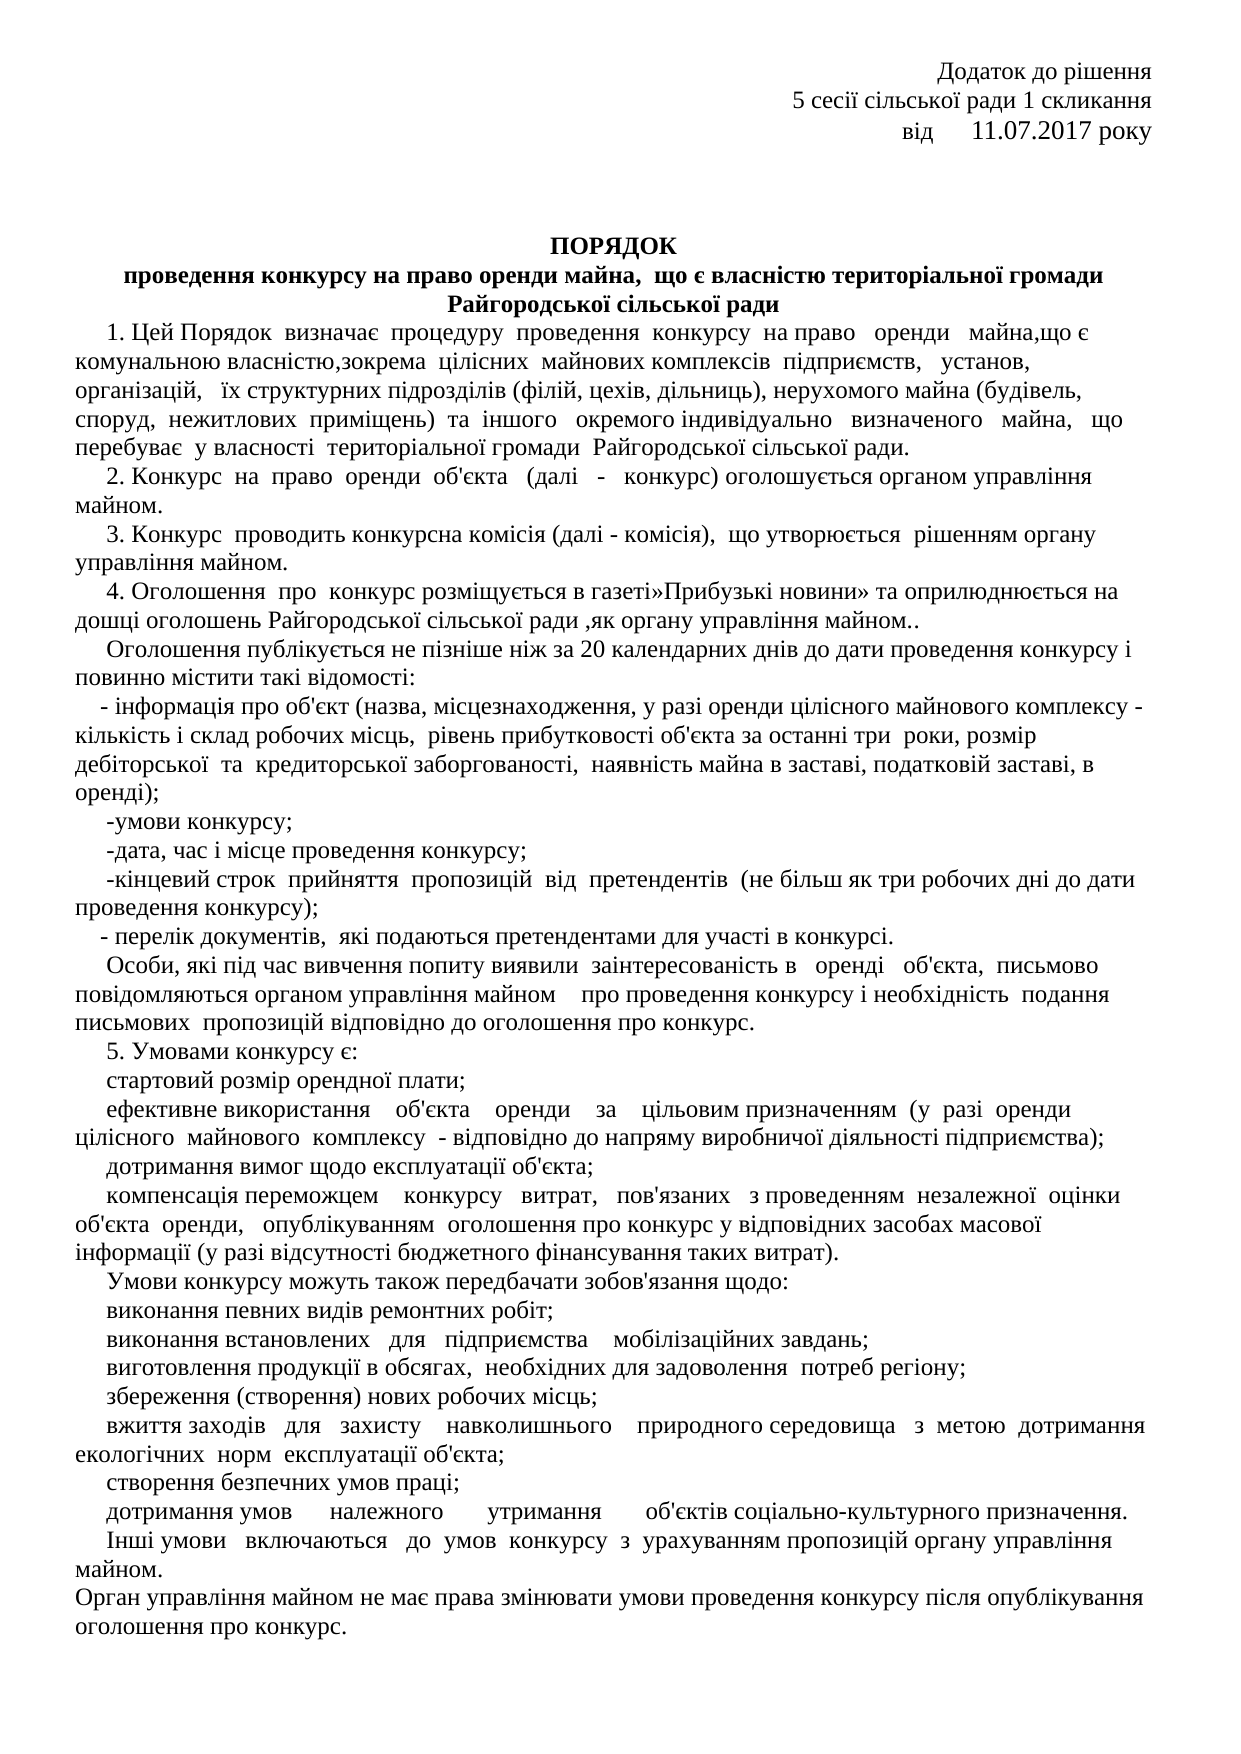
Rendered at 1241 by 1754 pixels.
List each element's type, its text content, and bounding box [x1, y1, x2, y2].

text стартовий розмір орендної плати; [75, 1065, 1152, 1094]
text -умови конкурсу; [75, 806, 1152, 835]
text вжиття заходів для захисту навколишнього природного середовища з метою дотримання екологічних норм експлуатації об'єкта; [75, 1410, 1152, 1467]
text 1. Цей Порядок визначає процедуру проведення конкурсу на право оренди майна,що є комунальною власністю,зокрема цілісних майнових комплексів підприємств, установ, організацій, їх структурних підрозділів (філій, цехів, дільниць), нерухомого майна (будівель, споруд, нежитлових приміщень) та іншого окремого індивідуально визначеного майна, що перебуває у власності територіальної громади Райгородської сільської ради. [75, 317, 1152, 461]
text 4. Оголошення про конкурс розміщується в газеті»Прибузькі новини» та оприлюднюється на дошці оголошень Райгородської сільської ради ,як органу управління майном.. [75, 576, 1152, 634]
text Орган управління майном не має права змінювати умови проведення конкурсу після опублікування оголошення про конкурс. [75, 1582, 1152, 1640]
text проведення конкурсу на право оренди майна, що є власністю територіальної громади Райгородської сільської ради [75, 260, 1152, 317]
text - перелік документів, які подаються претендентами для участі в конкурсі. [75, 921, 1152, 950]
text -кінцевий строк прийняття пропозицій від претендентів (не більш як три робочих дні до дати проведення конкурсу); [75, 864, 1152, 921]
text -дата, час і місце проведення конкурсу; [75, 835, 1152, 864]
text виконання певних видів ремонтних робіт; [75, 1295, 1152, 1324]
text 5. Умовами конкурсу є: [75, 1036, 1152, 1065]
text виконання встановлених для підприємства мобілізаційних завдань; [75, 1324, 1152, 1352]
text Особи, які під час вивчення попиту виявили заінтересованість в оренді об'єкта, письмово повідомляються органом управління майном про проведення конкурсу і необхідність подання письмових пропозицій відповідно до оголошення про конкурс. [75, 950, 1152, 1036]
text 2. Конкурс на право оренди об'єкта (далі - конкурс) оголошується органом управління майном. [75, 461, 1152, 519]
text дотримання умов належного утримання об'єктів соціально-культурного призначення. [75, 1496, 1152, 1525]
text ефективне використання об'єкта оренди за цільовим призначенням (у разі оренди цілісного майнового комплексу - відповідно до напряму виробничої діяльності підприємства); [75, 1094, 1152, 1151]
text Оголошення публікується не пізніше ніж за 20 календарних днів до дати проведення конкурсу і повинно містити такі відомості: [75, 634, 1152, 691]
text ПОРЯДОК [75, 231, 1152, 260]
text Додаток до рішення 5 сесії сільської ради 1 скликання від 11.07.2017 року [75, 56, 1152, 145]
text дотримання вимог щодо експлуатації об'єкта; [75, 1151, 1152, 1180]
text створення безпечних умов праці; [75, 1467, 1152, 1496]
text Умови конкурсу можуть також передбачати зобов'язання щодо: [75, 1266, 1152, 1295]
text 3. Конкурс проводить конкурсна комісія (далі - комісія), що утворюється рішенням органу управління майном. [75, 519, 1152, 576]
text виготовлення продукції в обсягах, необхідних для задоволення потреб регіону; [75, 1352, 1152, 1381]
text Інші умови включаються до умов конкурсу з урахуванням пропозицій органу управління майном. [75, 1525, 1152, 1582]
text збереження (створення) нових робочих місць; [75, 1381, 1152, 1410]
text компенсація переможцем конкурсу витрат, пов'язаних з проведенням незалежної оцінки об'єкта оренди, опублікуванням оголошення про конкурс у відповідних засобах масової інформації (у разі відсутності бюджетного фінансування таких витрат). [75, 1180, 1152, 1266]
text - інформація про об'єкт (назва, місцезнаходження, у разі оренди цілісного майнового комплексу - кількість і склад робочих місць, рівень прибутковості об'єкта за останні три роки, розмір дебіторської та кредиторської заборгованості, наявність майна в заставі, податковій заставі, в оренді); [75, 691, 1152, 806]
